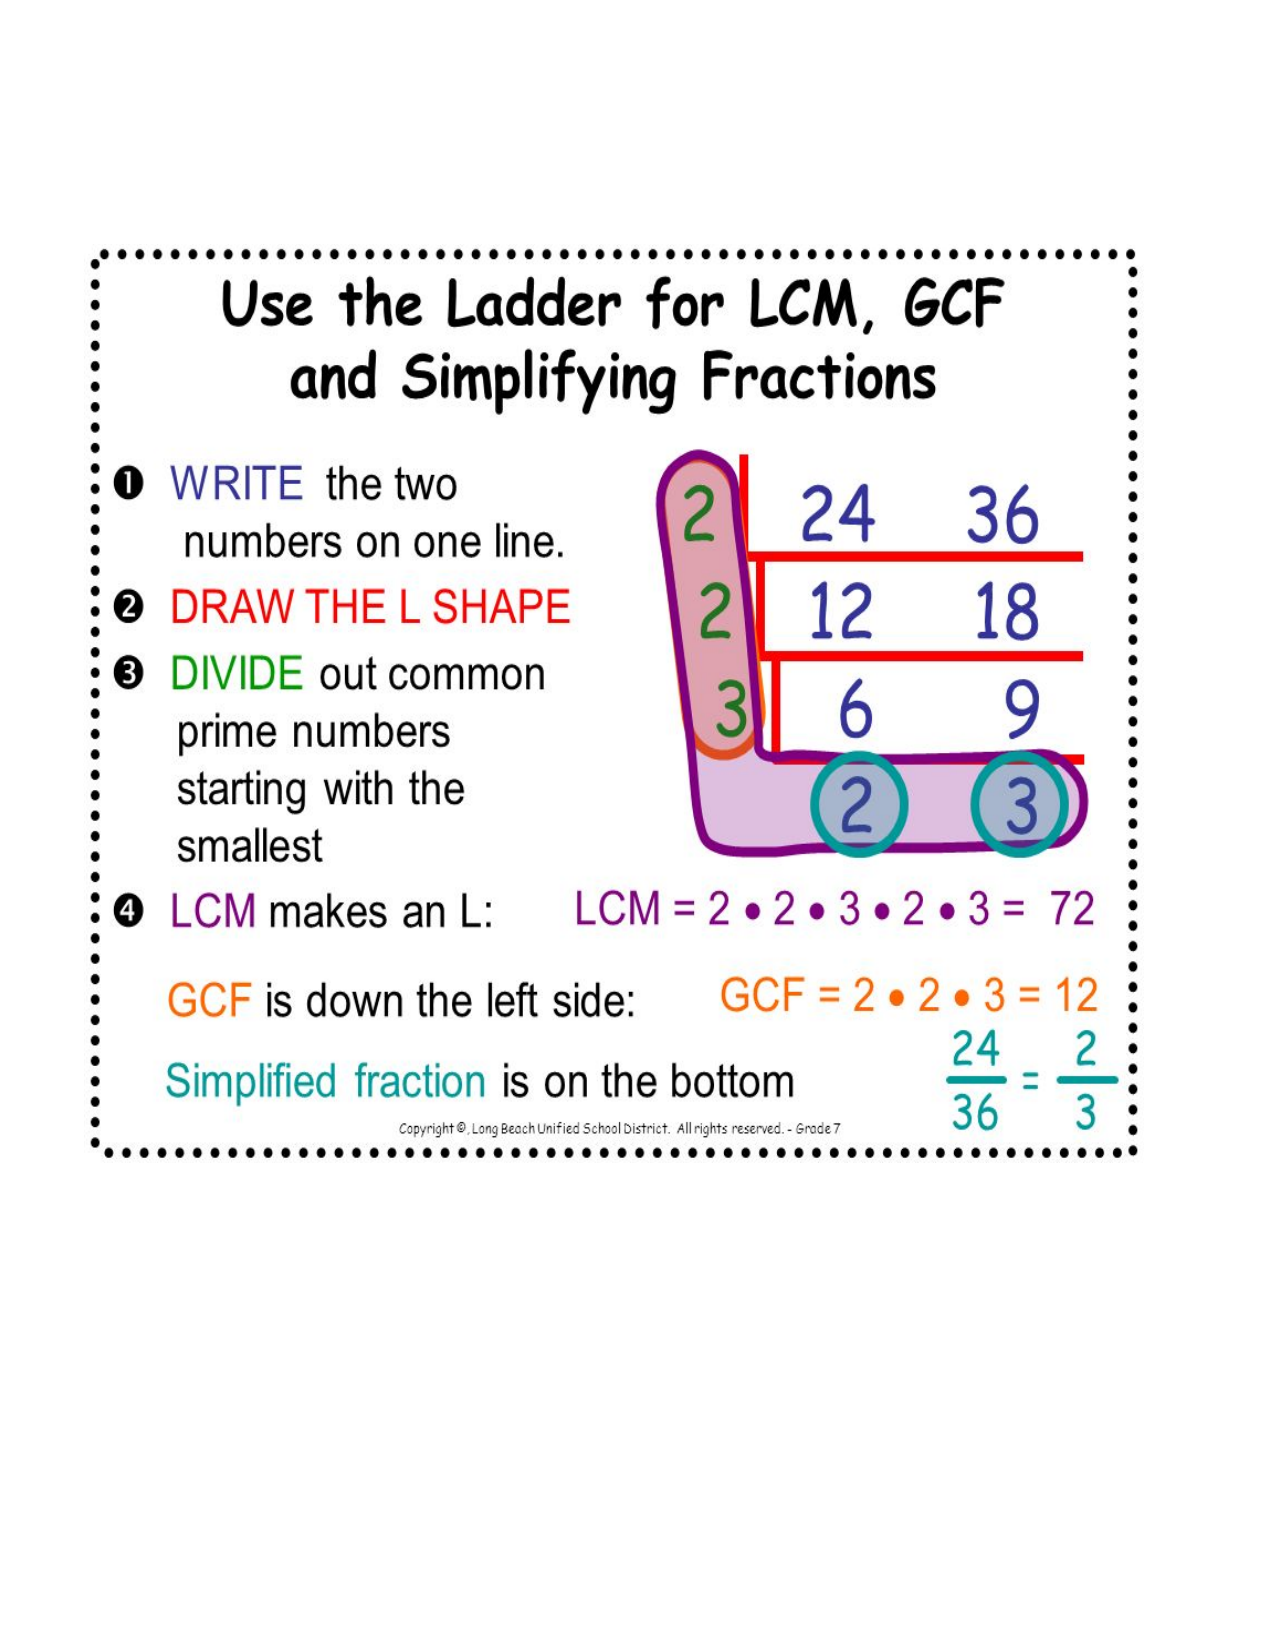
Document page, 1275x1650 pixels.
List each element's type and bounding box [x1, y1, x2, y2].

picture [83, 244, 1144, 1163]
